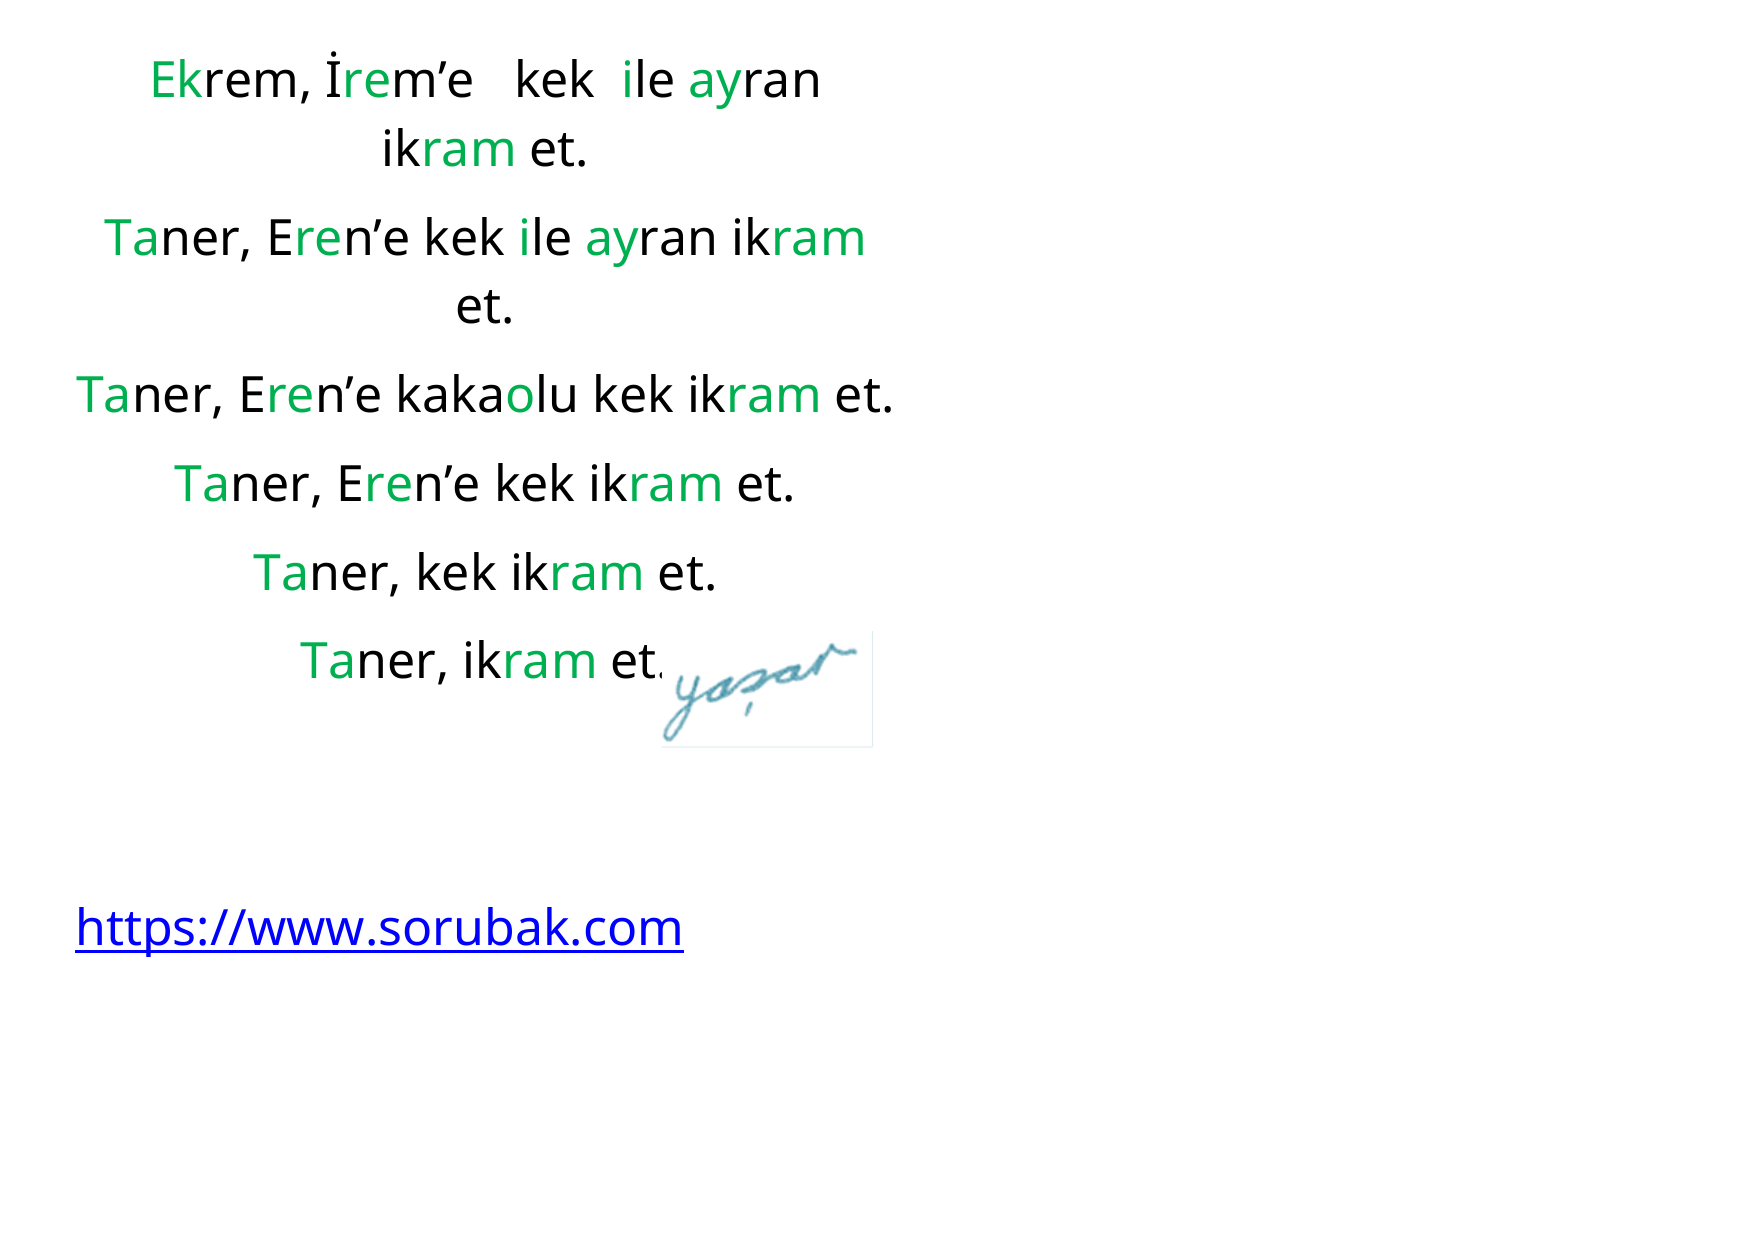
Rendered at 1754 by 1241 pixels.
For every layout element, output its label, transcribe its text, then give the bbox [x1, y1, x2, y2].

text Taner, Eren’e kek ile ayran ikram et. [75, 201, 896, 338]
text Ekrem, İrem’e kek ile ayran ikram et. [75, 44, 896, 181]
text Taner, Eren’e kek ikram et. [75, 447, 896, 516]
text Taner, Eren’e kakaolu kek ikram et. [75, 358, 896, 427]
text https://www.sorubak.com [75, 892, 896, 960]
text Taner, kek ikram et. [75, 536, 896, 604]
text Taner, ikram et. [75, 625, 896, 693]
